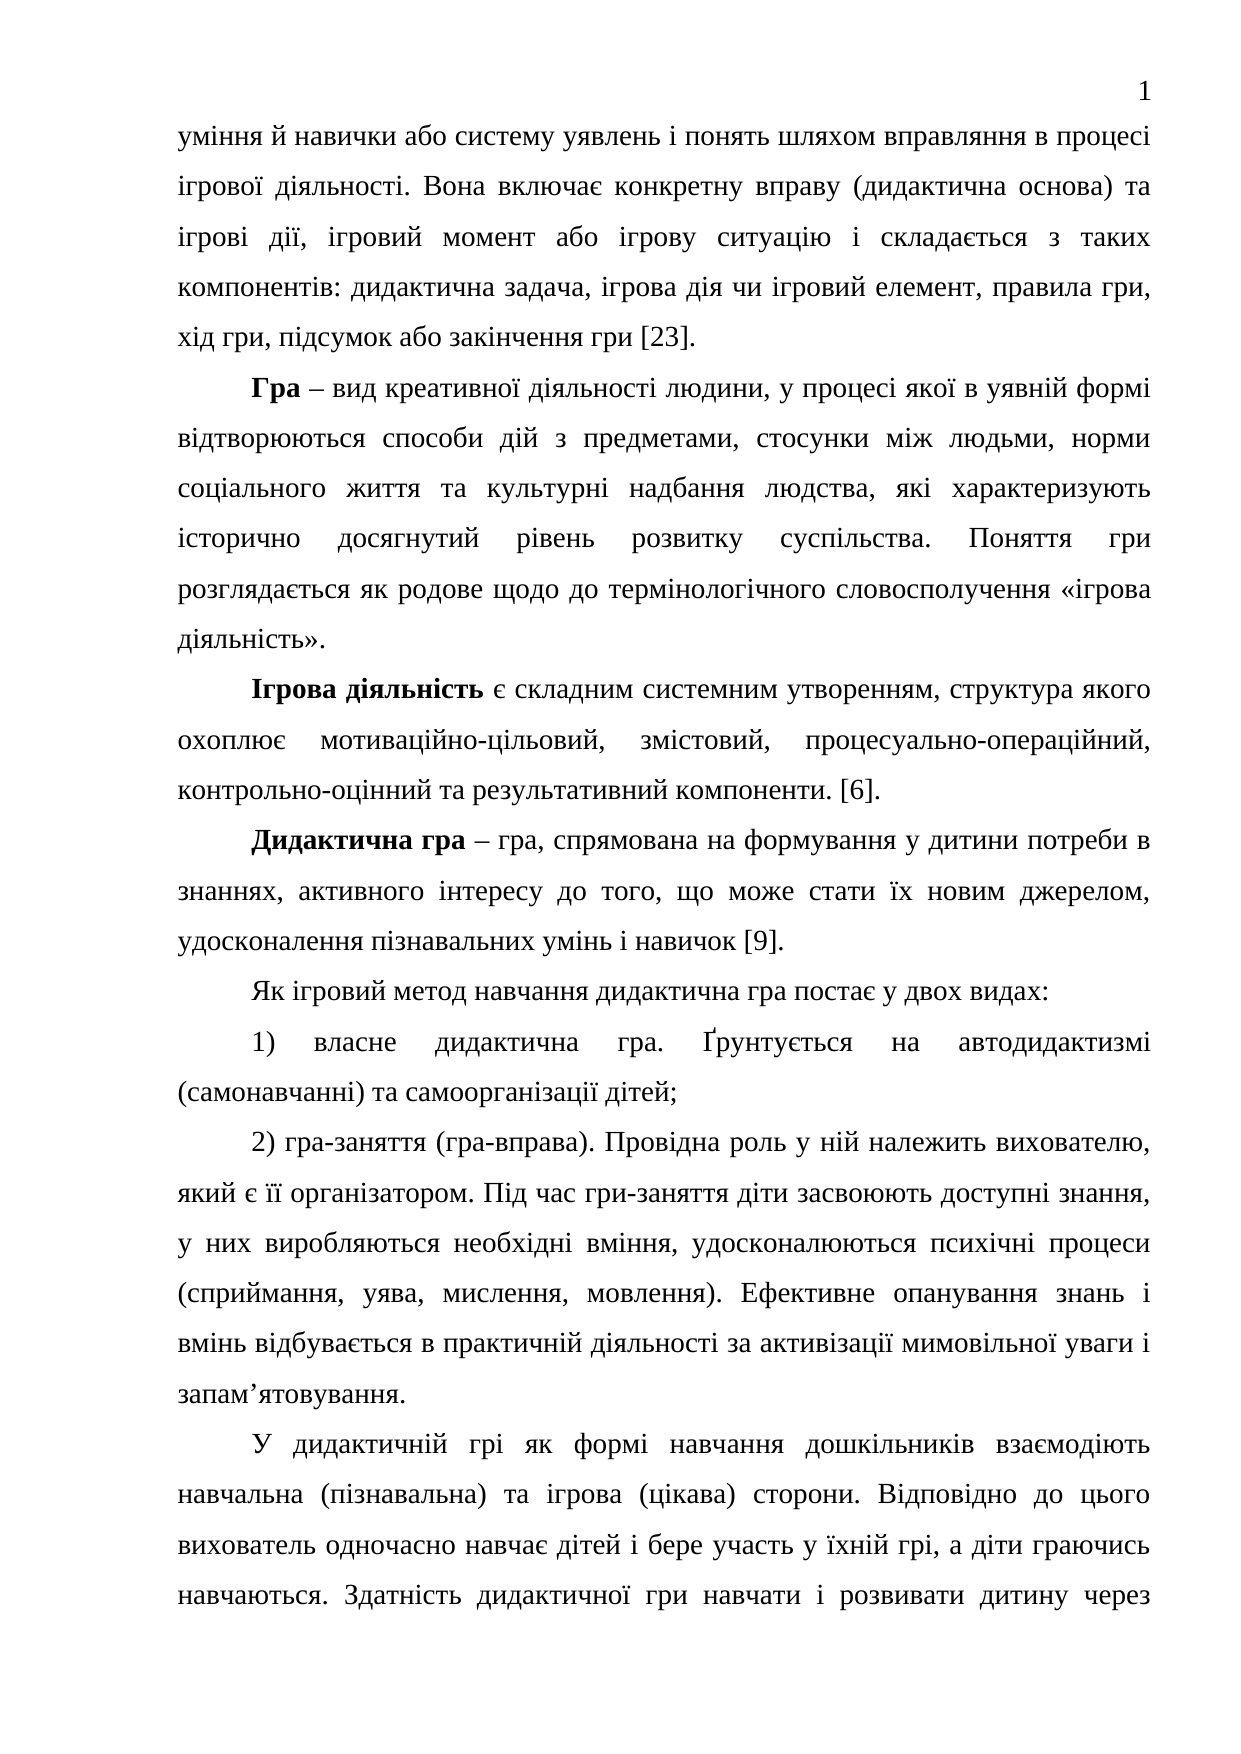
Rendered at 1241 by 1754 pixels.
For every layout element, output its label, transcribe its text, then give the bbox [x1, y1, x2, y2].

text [177, 118, 1152, 353]
text Гра – вид креативної діяльності людини, у процесі якої в уявній формі відтворюються способи дій з предметами, стосунки між людьми, норми соціального життя та культурні надбання людства, які характеризують історично досягнутий рівень розвитку суспільства. Поняття гри розглядається як родове щодо до термінологічного словосполучення «ігрова діяльність». [177, 370, 1152, 655]
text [177, 1426, 1152, 1611]
text 2) гра-заняття (гра-вправа). Провідна роль у ній належить вихователю, який є її організатором. Під час гри-заняття діти засвоюють доступні знання, у них виробляються необхідні вміння, удосконалюються психічні процеси (сприймання, уява, мислення, мовлення). Ефективне опанування знань і вмінь відбувається в практичній діяльності за активізації мимовільної уваги і запам’ятовування. [177, 1124, 1152, 1409]
text Ігрова діяльність є складним системним утворенням, структура якого охоплює мотиваційно-цільовий, змістовий, процесуально-операційний, контрольно-оцінний та результативний компоненти. [6]. [177, 672, 1152, 806]
text 1) власне дидактична гра. Ґрунтується на автодидактизмі (самонавчанні) та самоорганізації дітей; [177, 1024, 1152, 1108]
text Дидактична гра – гра, спрямована на формування у дитини потреби в знаннях, активного інтересу до того, що може стати їх новим джерелом, удосконалення пізнавальних умінь і навичок [9]. [177, 822, 1152, 957]
text Як ігровий метод навчання дидактична гра постає у двох видах: [177, 973, 1152, 1007]
